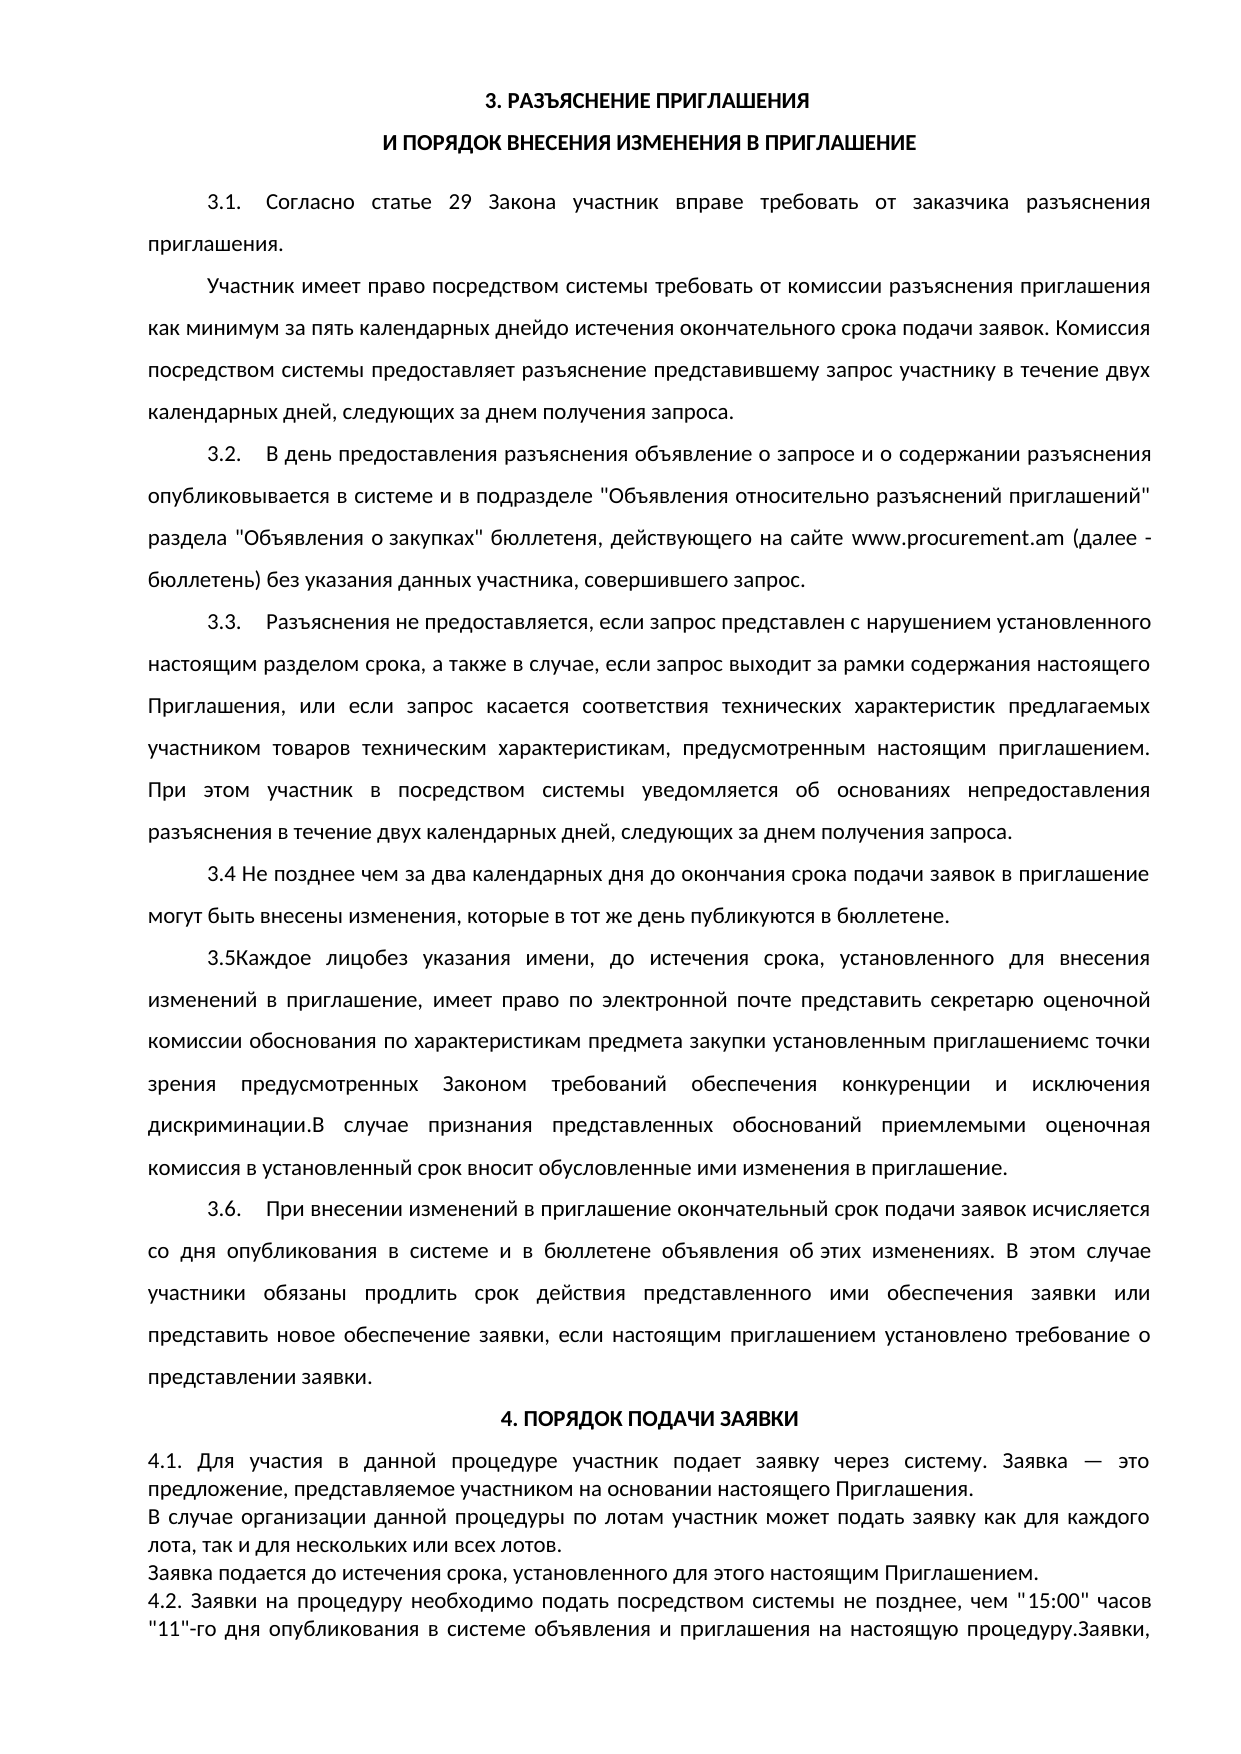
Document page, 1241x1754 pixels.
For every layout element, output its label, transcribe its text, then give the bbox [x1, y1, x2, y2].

text Заявка подается до истечения срока, установленного для этого настоящим Приглашением. [148, 1558, 1152, 1587]
text 3. РАЗЪЯСНЕНИЕ ПРИГЛАШЕНИЯ И ПОРЯДОК ВНЕСЕНИЯ ИЗМЕНЕНИЯ В ПРИГЛАШЕНИЕ [148, 86, 1152, 156]
text 4. ПОРЯДОК ПОДАЧИ ЗАЯВКИ [148, 1404, 1152, 1432]
text 3.2. В день предоставления разъяснения объявление о запросе и о содержании разъяснения опубликовывается в системе и в подразделе "Объявления относительно разъяснений приглашений" раздела "Объявления о закупках" бюллетеня, действующего на сайте www.procurement.am (далее - бюллетень) без указания данных участника, совершившего запрос. [148, 439, 1152, 593]
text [148, 1587, 1152, 1643]
text 3.4 Не позднее чем за два календарных дня до окончания срока подачи заявок в приглашение могут быть внесены изменения, которые в тот же день публикуются в бюллетене. [148, 859, 1152, 929]
text 4.1. Для участия в данной процедуре участник подает заявку через систему. Заявка — это предложение, представляемое участником на основании настоящего Приглашения. [148, 1446, 1152, 1502]
text 3.6. При внесении изменений в приглашение окончательный срок подачи заявок исчисляется со дня опубликования в системе и в бюллетене объявления об этих изменениях. В этом случае участники обязаны продлить срок действия представленного ими обеспечения заявки или представить новое обеспечение заявки, если настоящим приглашением установлено требование о представлении заявки. [148, 1194, 1152, 1391]
text В случае организации данной процедуры по лотам участник может подать заявку как для каждого лота, так и для нескольких или всех лотов. [148, 1502, 1152, 1558]
text 3.5Каждое лицобез указания имени, до истечения срока, установленного для внесения изменений в приглашение, имеет право по электронной почте представить секретарю оценочной комиссии обоснования по характеристикам предмета закупки установленным приглашениемс точки зрения предусмотренных Законом требований обеспечения конкуренции и исключения дискриминации.В случае признания представленных обоснований приемлемыми оценочная комиссия в установленный срок вносит обусловленные ими изменения в приглашение. [148, 943, 1152, 1181]
text 3.1. Согласно статье 29 Закона участник вправе требовать от заказчика разъяснения приглашения. [148, 187, 1152, 257]
text 3.3. Разъяснения не предоставляется, если запрос представлен с нарушением установленного настоящим разделом срока, а также в случае, если запрос выходит за рамки содержания настоящего Приглашения, или если запрос касается соответствия технических характеристик предлагаемых участником товаров техническим характеристикам, предусмотренным настоящим приглашением. При этом участник в посредством системы уведомляется об основаниях непредоставления разъяснения в течение двух календарных дней, следующих за днем получения запроса. [148, 607, 1152, 845]
text Участник имеет право посредством системы требовать от комиссии разъяснения приглашения как минимум за пять календарных днейдо истечения окончательного срока подачи заявок. Комиссия посредством системы предоставляет разъяснение представившему запрос участнику в течение двух календарных дней, следующих за днем получения запроса. [148, 271, 1152, 425]
